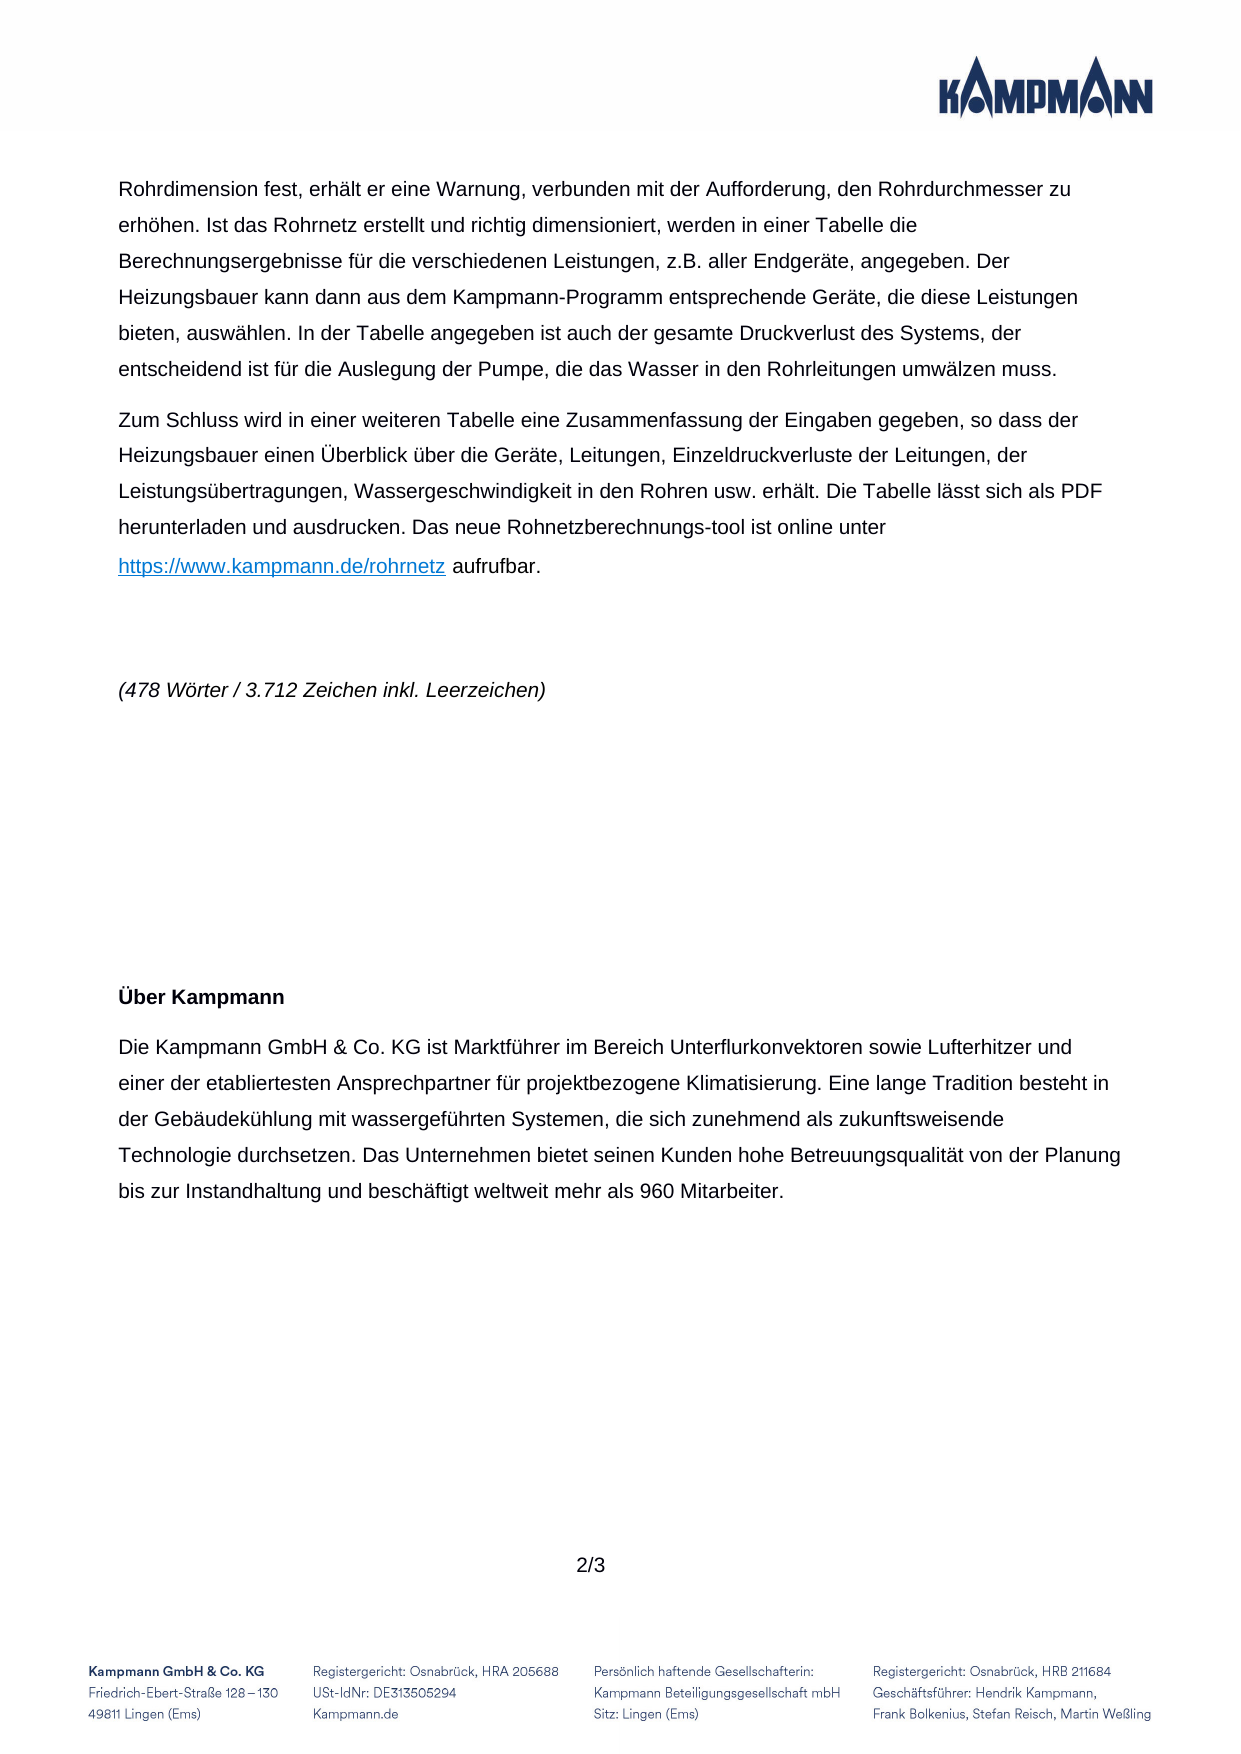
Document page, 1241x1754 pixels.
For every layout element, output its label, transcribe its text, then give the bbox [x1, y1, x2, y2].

text (478 Wörter / 3.712 Zeichen inkl. Leerzeichen) [118, 678, 1122, 702]
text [118, 177, 1122, 381]
text Über Kampmann [118, 984, 1122, 1008]
text Zum Schluss wird in einer weiteren Tabelle eine Zusammenfassung der Eingaben gegeben, so dass der Heizungsbauer einen Überblick über die Geräte, Leitungen, Einzeldruckverluste der Leitungen, der Leistungsübertragungen, Wassergeschwindigkeit in den Rohren usw. erhält. Die Tabelle lässt sich als PDF herunterladen und ausdrucken. Das neue Rohnetzberechnungs-tool ist online unter https://www.kampmann.de/rohrnetz aufrufbar. [118, 407, 1122, 579]
picture [0, 0, 1241, 131]
picture [0, 1617, 1239, 1754]
text Die Kampmann GmbH & Co. KG ist Marktführer im Bereich Unterflurkonvektoren sowie Lufterhitzer und einer der etabliertesten Ansprechpartner für projektbezogene Klimatisierung. Eine lange Tradition besteht in der Gebäudekühlung mit wassergeführten Systemen, die sich zunehmend als zukunftsweisende Technologie durchsetzen. Das Unternehmen bietet seinen Kunden hohe Betreuungsqualität von der Planung bis zur Instandhaltung und beschäftigt weltweit mehr als 960 Mitarbeiter. [118, 1035, 1122, 1203]
